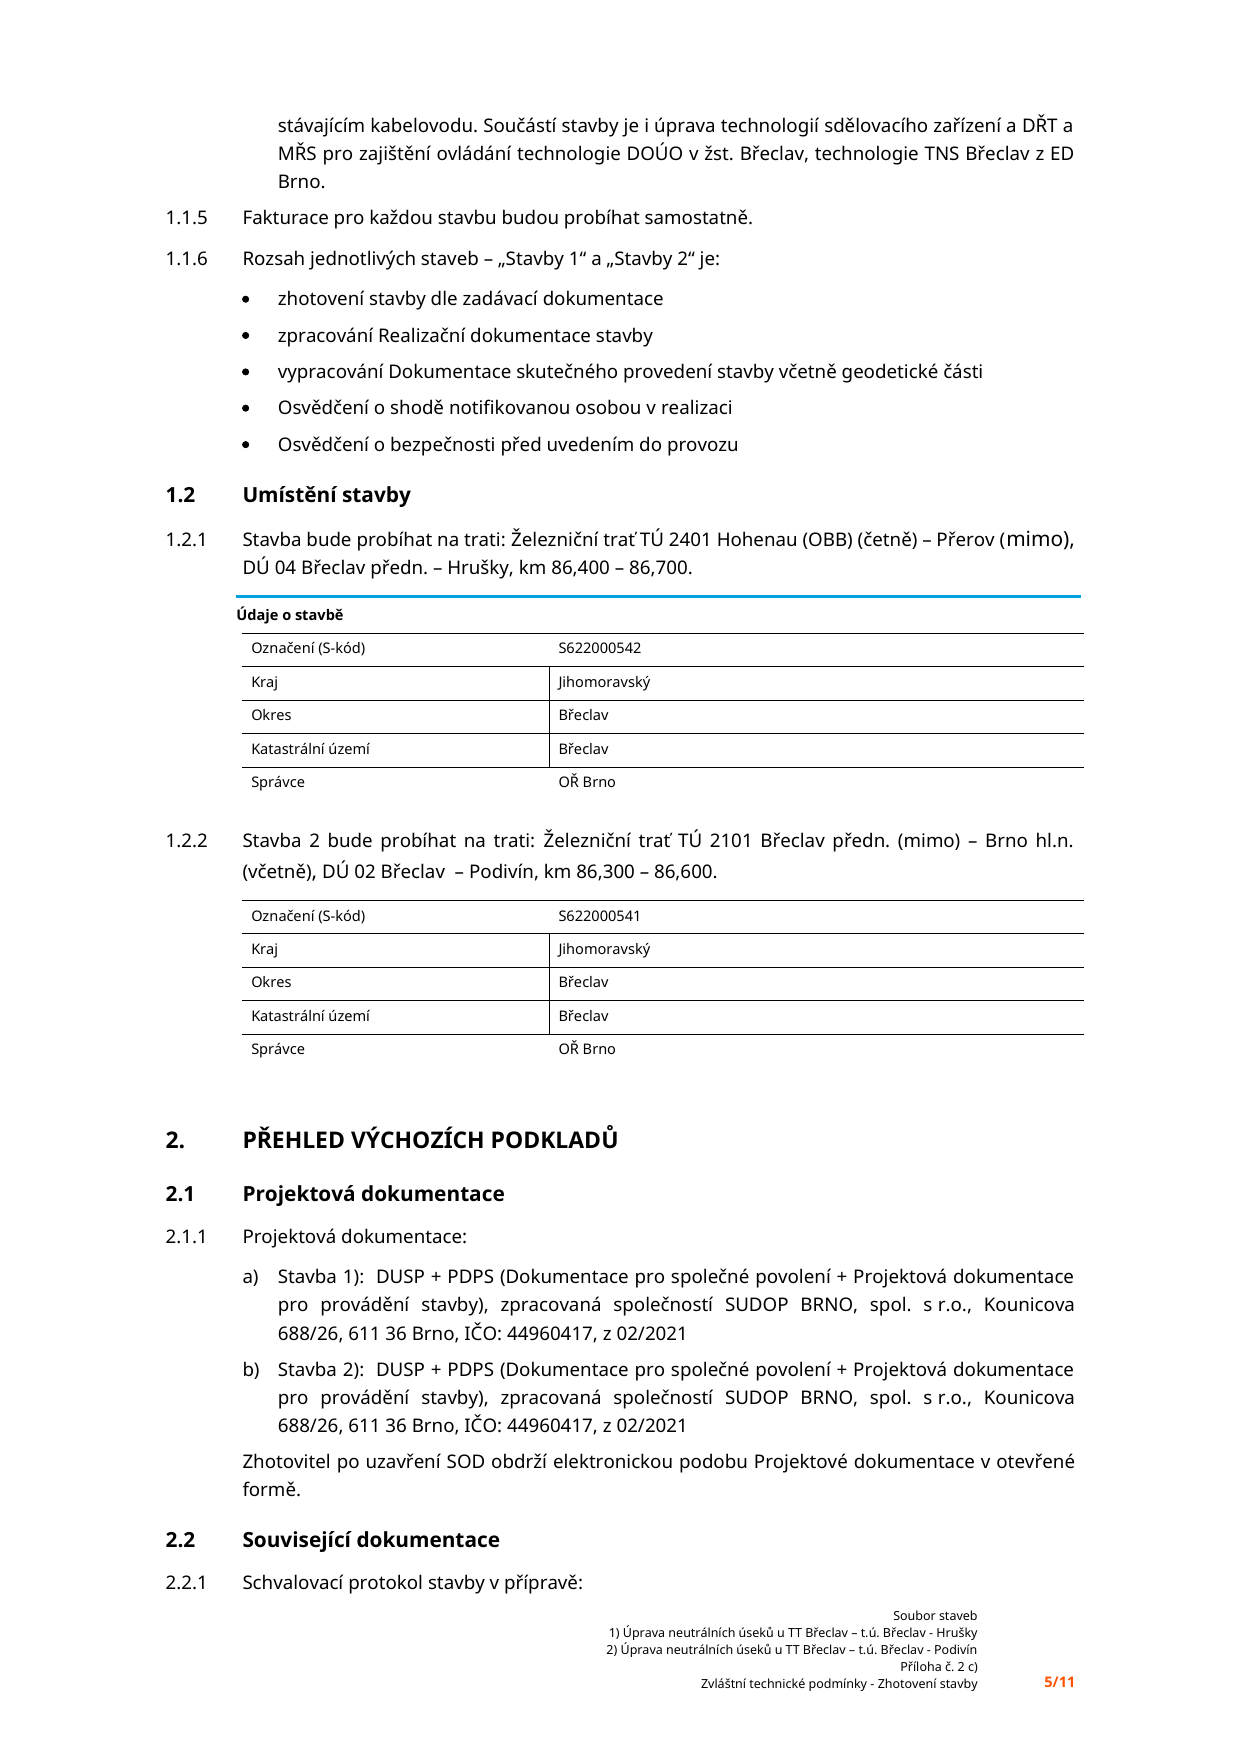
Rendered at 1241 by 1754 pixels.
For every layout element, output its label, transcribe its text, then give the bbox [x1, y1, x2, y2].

table_cell Katastrální území [242, 734, 549, 766]
table_cell Břeclav [550, 968, 1084, 1000]
table_cell Břeclav [550, 734, 1084, 766]
table_cell Kraj [242, 667, 549, 699]
list Schvalovací protokol stavby v přípravě: [165, 1569, 1075, 1595]
list Stavba 2): DUSP + PDPS (Dokumentace pro společné povolení + Projektová dokumentace pro provádění stavby), zpracovaná společností SUDOP BRNO, spol. s r.o., Kounicova 688/26, 611 36 Brno, IČO: 44960417, z 02/2021 [242, 1356, 1075, 1438]
text Projektová dokumentace: [165, 1223, 1075, 1249]
table_cell Katastrální území [242, 1001, 549, 1034]
table_cell Správce [242, 1035, 549, 1067]
list Stavba 1): DUSP + PDPS (Dokumentace pro společné povolení + Projektová dokumentace pro provádění stavby), zpracovaná společností SUDOP BRNO, spol. s r.o., Kounicova 688/26, 611 36 Brno, IČO: 44960417, z 02/2021 [242, 1264, 1075, 1345]
list Osvědčení o shodě notifikovanou osobou v realizaci [242, 395, 1075, 420]
list zhotovení stavby dle zadávací dokumentace [242, 286, 1075, 311]
list vypracování Dokumentace skutečného provedení stavby včetně geodetické části [242, 358, 1075, 384]
table_header Označení (S-kód) [242, 634, 549, 666]
list Stavba 2 bude probíhat na trati: Železniční trať TÚ 2101 Břeclav předn. (mimo) – Brno hl.n. (včetně), DÚ 02 Břeclav – Podivín, km 86,300 – 86,600. [165, 828, 1075, 884]
list Fakturace pro každou stavbu budou probíhat samostatně. [165, 204, 1075, 230]
table_cell OŘ Brno [549, 768, 1084, 800]
table_cell Jihomoravský [550, 934, 1084, 967]
table_header S622000541 [549, 901, 1084, 933]
text Související dokumentace [165, 1525, 1075, 1554]
table_cell Břeclav [550, 701, 1084, 733]
text PŘEHLED VÝCHOZÍCH PODKLADŮ [165, 1124, 1075, 1156]
list Osvědčení o bezpečnosti před uvedením do provozu [242, 431, 1075, 457]
table_cell Jihomoravský [550, 667, 1084, 699]
table_header S622000542 [549, 634, 1084, 666]
table_cell Okres [242, 968, 549, 1000]
table_cell Břeclav [550, 1001, 1084, 1034]
table_cell Kraj [242, 934, 549, 967]
list Rozsah jednotlivých staveb – „Stavby 1“ a „Stavby 2“ je: [165, 245, 1075, 271]
text Údaje o stavbě [236, 598, 1081, 624]
table_cell Správce [242, 768, 549, 800]
list zpracování Realizační dokumentace stavby [242, 322, 1075, 347]
table_cell Okres [242, 701, 549, 733]
text Projektová dokumentace [165, 1179, 1075, 1208]
list Stavba bude probíhat na trati: Železniční trať TÚ 2401 Hohenau (OBB) (četně) – Přerov (mimo), DÚ 04 Břeclav předn. – Hrušky, km 86,400 – 86,700. [165, 524, 1075, 580]
text Zhotovitel po uzavření SOD obdrží elektronickou podobu Projektové dokumentace v otevřené formě. [242, 1448, 1075, 1502]
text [242, 112, 1075, 194]
table_cell OŘ Brno [549, 1035, 1084, 1067]
table_header Označení (S-kód) [242, 901, 549, 933]
text Umístění stavby [165, 480, 1075, 508]
